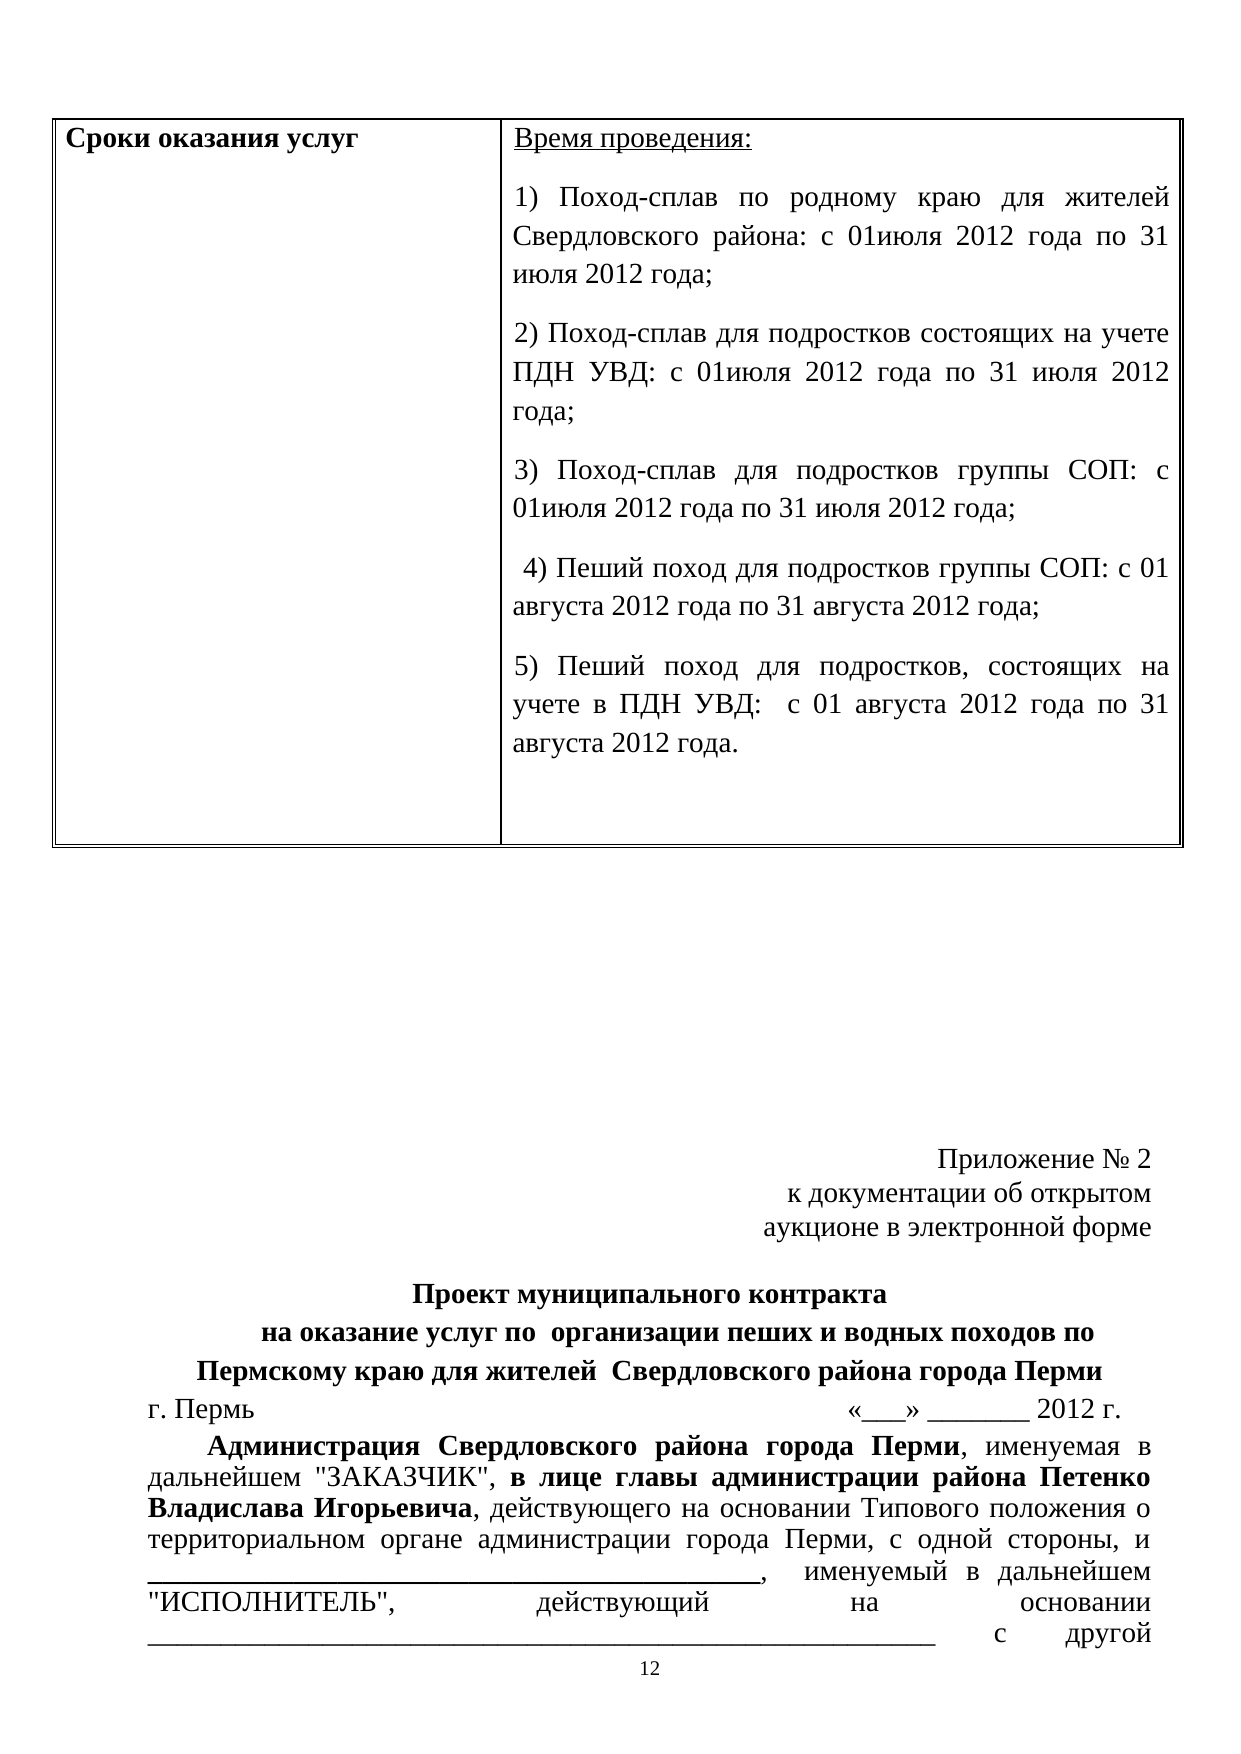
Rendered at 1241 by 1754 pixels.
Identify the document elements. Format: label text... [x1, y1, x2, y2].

text г. Пермь «___» _______ . [148, 1391, 1152, 1425]
text Проект муниципального контракта [148, 1276, 1152, 1309]
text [148, 1430, 1152, 1649]
table_cell Время проведения: 1) Поход-сплав по родному краю для жителей Свердловского района: с 01июля 2012 года по 31 июля 2012 года; 2) Поход-сплав для подростков состоящих на учете ПДН УВД: с 01июля 2012 года по 31 июля 2012 года; 3) Поход-сплав для подростков группы СОП: с 01июля 2012 года по 31 июля 2012 года; 4) Пеший поход для подростков группы СОП: с 01 августа 2012 года по 31 августа 2012 года; 5) Пеший поход для подростков, состоящих на учете в ПДН УВД: с 01 августа 2012 года по 31 августа 2012 года. [502, 120, 1179, 844]
table_cell Сроки оказания услуг [56, 120, 500, 844]
text к документации об открытом [148, 1175, 1152, 1209]
text аукционе в электронной форме [148, 1209, 1152, 1242]
text Приложение № 2 [148, 1142, 1152, 1175]
text на оказание услуг по организации пеших и водных походов по Пермскому краю для жителей Свердловского района города Перми [148, 1314, 1152, 1386]
